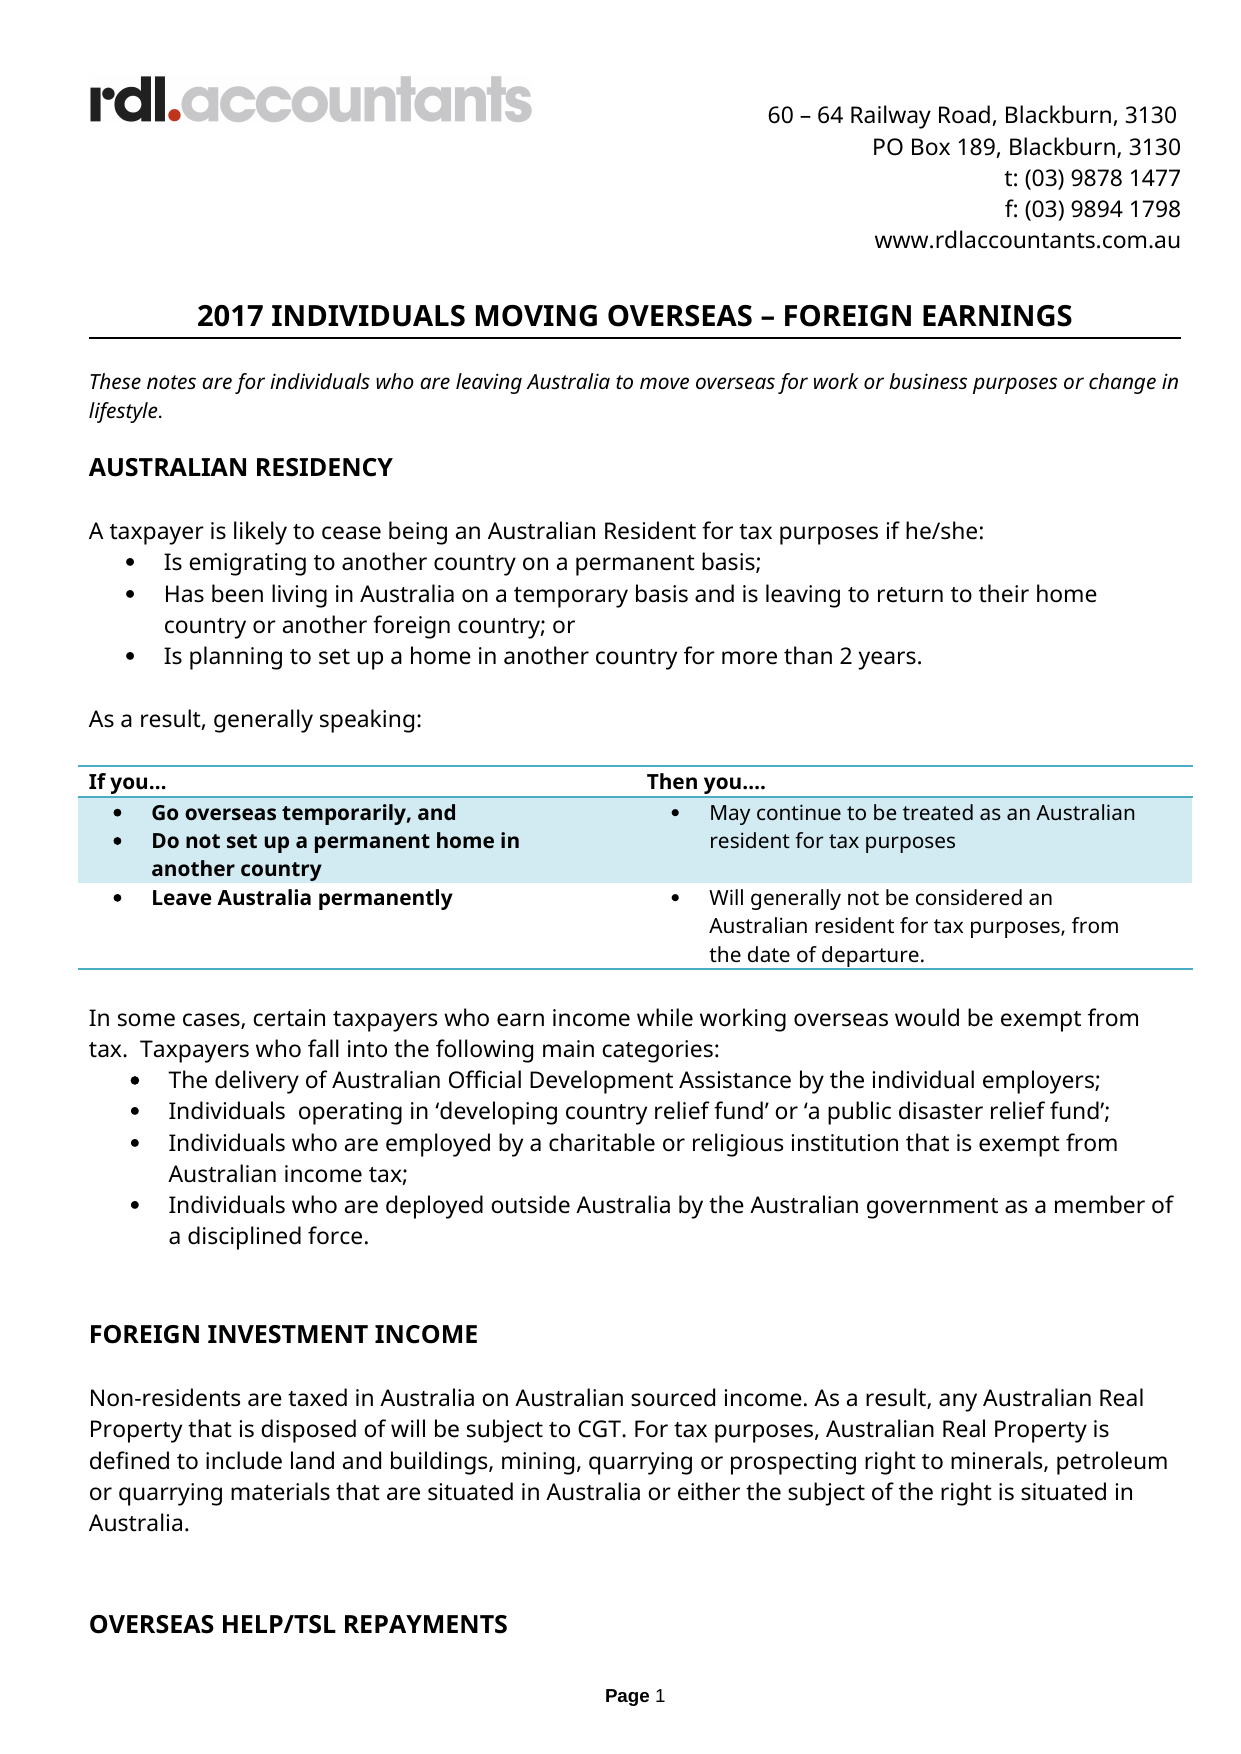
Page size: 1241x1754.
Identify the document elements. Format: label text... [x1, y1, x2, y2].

list Individuals who are employed by a charitable or religious institution that is exempt from Australian income tax; [131, 1127, 1181, 1189]
list Has been living in Australia on a temporary basis and is leaving to return to their home country or another foreign country; or [126, 577, 1181, 640]
picture [88, 75, 534, 124]
text A taxpayer is likely to cease being an Australian Resident for tax purposes if he/she: [89, 515, 1181, 546]
text These notes are for individuals who are leaving Australia to move overseas for work or business purposes or change in lifestyle. [89, 367, 1181, 424]
text FOREIGN INVESTMENT INCOME [89, 1317, 889, 1351]
text AUSTRALIAN RESIDENCY [89, 450, 1181, 484]
table_cell Will generally not be considered an Australian resident for tax purposes, from the date of departure. [635, 883, 1192, 968]
table_cell May continue to be treated as an Australian resident for tax purposes [635, 798, 1192, 883]
list The delivery of Australian Official Development Assistance by the individual employers; [131, 1064, 1181, 1095]
list Is emigrating to another country on a permanent basis; [126, 546, 1181, 577]
table_cell Leave Australia permanently [78, 883, 635, 968]
text OVERSEAS HELP/TSL REPAYMENTS [89, 1607, 889, 1641]
text As a result, generally speaking: [89, 702, 1181, 734]
table_header If you… [78, 767, 635, 796]
list Individuals operating in ‘developing country relief fund’ or ‘a public disaster relief fund’; [131, 1095, 1181, 1127]
list Individuals who are deployed outside Australia by the Australian government as a member of a disciplined force. [131, 1189, 1181, 1252]
list Is planning to set up a home in another country for more than 2 years. [126, 640, 1181, 671]
table_header Then you…. [635, 767, 1192, 796]
table_cell Go overseas temporarily, and Do not set up a permanent home in another country [78, 798, 635, 883]
text In some cases, certain taxpayers who earn income while working overseas would be exempt from tax. Taxpayers who fall into the following main categories: [89, 1002, 1181, 1064]
text Non-residents are taxed in Australia on Australian sourced income. As a result, any Australian Real Property that is disposed of will be subject to CGT. For tax purposes, Australian Real Property is defined to include land and buildings, mining, quarrying or prospecting right to minerals, petroleum or quarrying materials that are situated in Australia or either the subject of the right is situated in Australia. [89, 1382, 1181, 1538]
